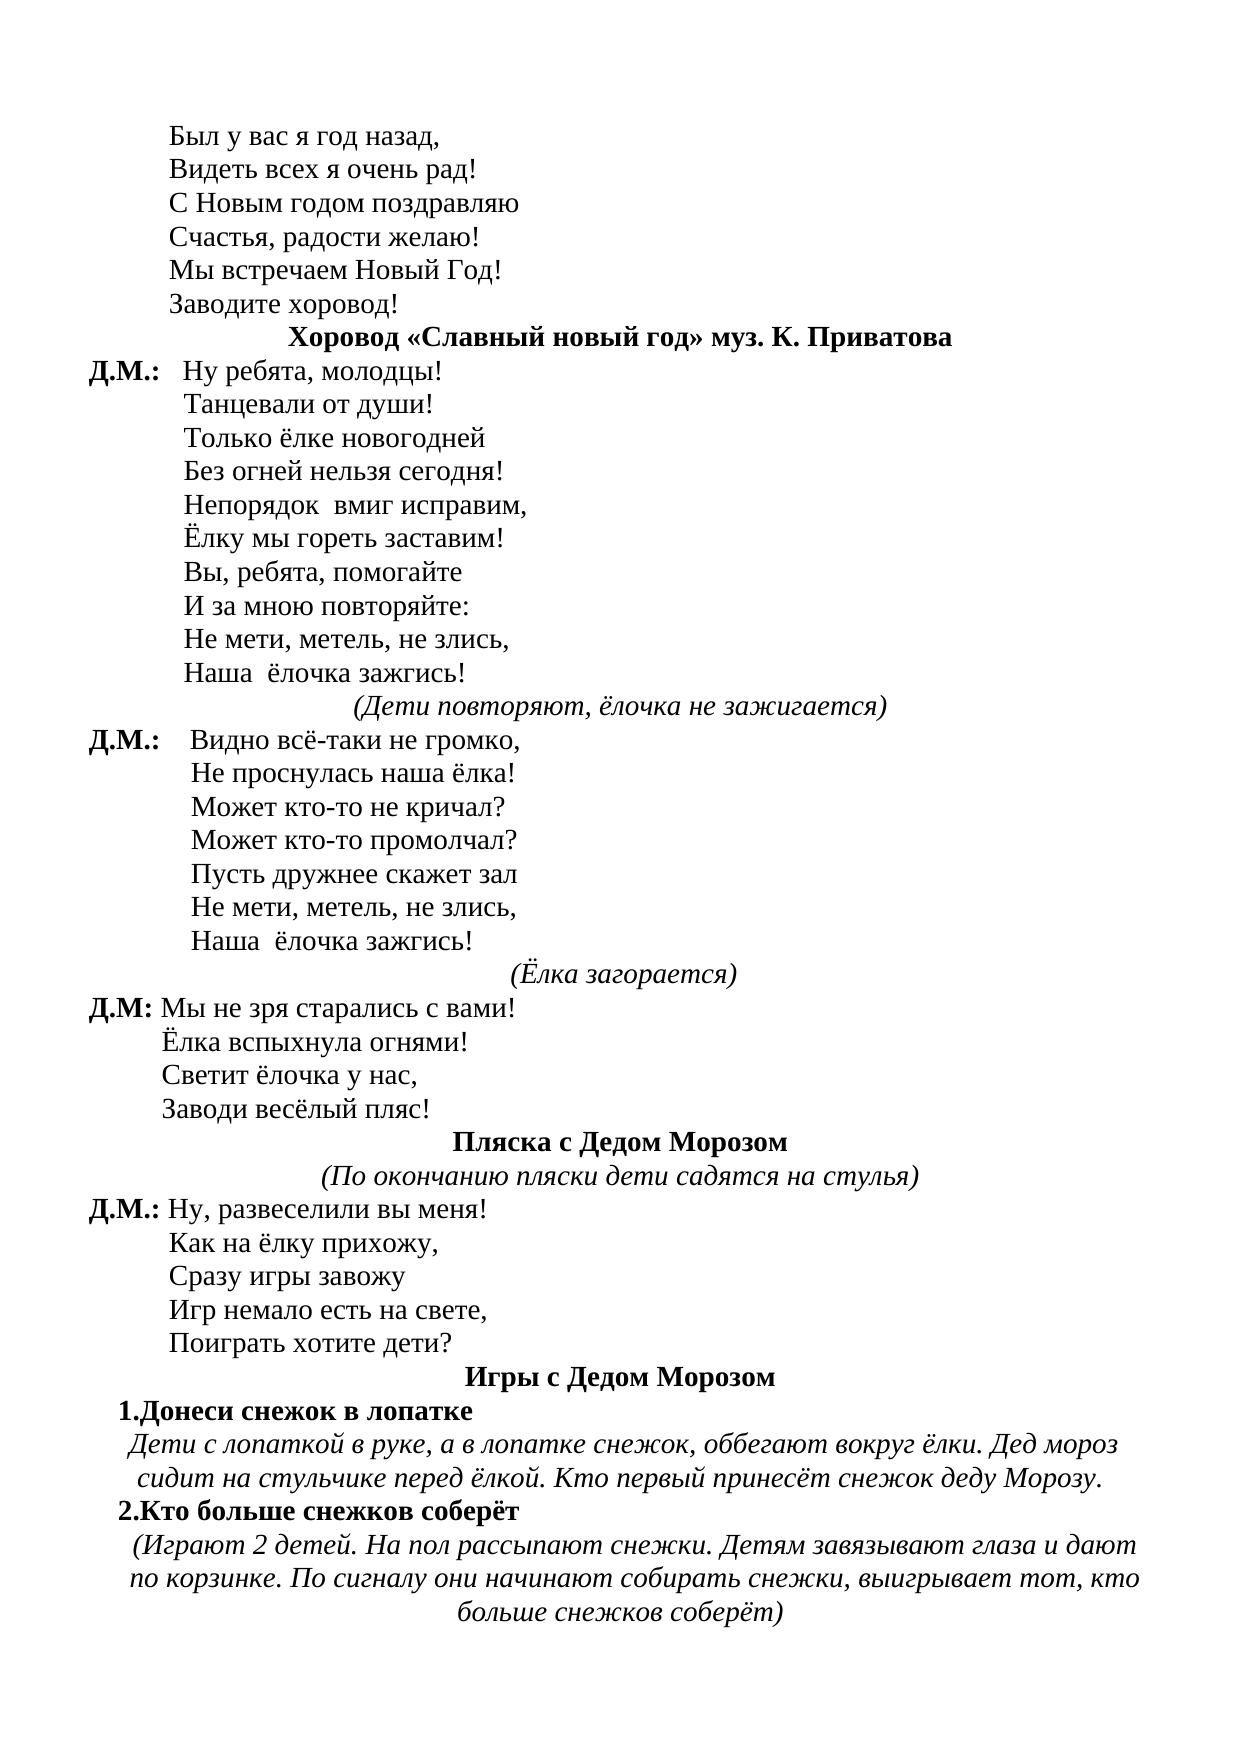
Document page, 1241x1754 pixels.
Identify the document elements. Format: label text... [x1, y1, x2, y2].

text Хоровод «Славный новый год» муз. К. Приватова [88, 319, 1152, 353]
text Д.М.: Видно всё-таки не громко, [88, 722, 1152, 755]
text Пусть дружнее скажет зал [88, 856, 1152, 889]
text Д.М: Мы не зря старались с вами! [88, 990, 1152, 1024]
text (Ёлка загорается) [88, 957, 1152, 990]
text Не мети, метель, не злись, Наша ёлочка зажгись! [88, 889, 1152, 957]
text Не проснулась наша ёлка! [88, 755, 1152, 789]
text Счастья, радости желаю! [88, 219, 1152, 252]
text Ёлку мы гореть заставим! [88, 521, 1152, 554]
text Заводи весёлый пляс! [88, 1091, 1152, 1124]
text Ёлка вспыхнула огнями! [88, 1024, 1152, 1057]
text Был у вас я год назад, [88, 118, 1152, 152]
text Пляска с Дедом Морозом [88, 1124, 1152, 1158]
text 1.Донеси снежок в лопатке [88, 1393, 1152, 1426]
text Не мети, метель, не злись, Наша ёлочка зажгись! [88, 621, 1152, 688]
text Может кто-то не кричал? [88, 789, 1152, 822]
text Непорядок вмиг исправим, [88, 487, 1152, 521]
text Игр немало есть на свете, [88, 1292, 1152, 1326]
text Дети с лопаткой в руке, а в лопатке снежок, оббегают вокруг ёлки. Дед мороз сидит на стульчике перед ёлкой. Кто первый принесёт снежок деду Морозу. [88, 1426, 1152, 1493]
text И за мною повторяйте: [88, 588, 1152, 621]
text Только ёлке новогодней [88, 420, 1152, 453]
text Игры с Дедом Морозом [88, 1359, 1152, 1393]
text Светит ёлочка у нас, [88, 1057, 1152, 1091]
text Д.М.: Ну ребята, молодцы! [88, 353, 1152, 386]
text (По окончанию пляски дети садятся на стулья) [88, 1158, 1152, 1191]
text Может кто-то промолчал? [88, 822, 1152, 856]
text Поиграть хотите дети? [88, 1326, 1152, 1359]
text Как на ёлку прихожу, [88, 1225, 1152, 1258]
text Заводите хоровод! [88, 286, 1152, 319]
text 2.Кто больше снежков соберёт [88, 1493, 1152, 1527]
text Д.М.: Ну, развеселили вы меня! [88, 1191, 1152, 1225]
text Вы, ребята, помогайте [88, 554, 1152, 588]
text Видеть всех я очень рад! [88, 152, 1152, 185]
text по корзинке. По сигналу они начинают собирать снежки, выигрывает тот, кто больше снежков соберёт) [88, 1560, 1152, 1627]
text (Играют 2 детей. На пол рассыпают снежки. Детям завязывают глаза и дают [88, 1527, 1152, 1560]
text С Новым годом поздравляю [88, 185, 1152, 219]
text Танцевали от души! [88, 386, 1152, 420]
text Без огней нельзя сегодня! [88, 453, 1152, 487]
text (Дети повторяют, ёлочка не зажигается) [88, 688, 1152, 722]
text Мы встречаем Новый Год! [88, 252, 1152, 286]
text Сразу игры завожу [88, 1258, 1152, 1292]
